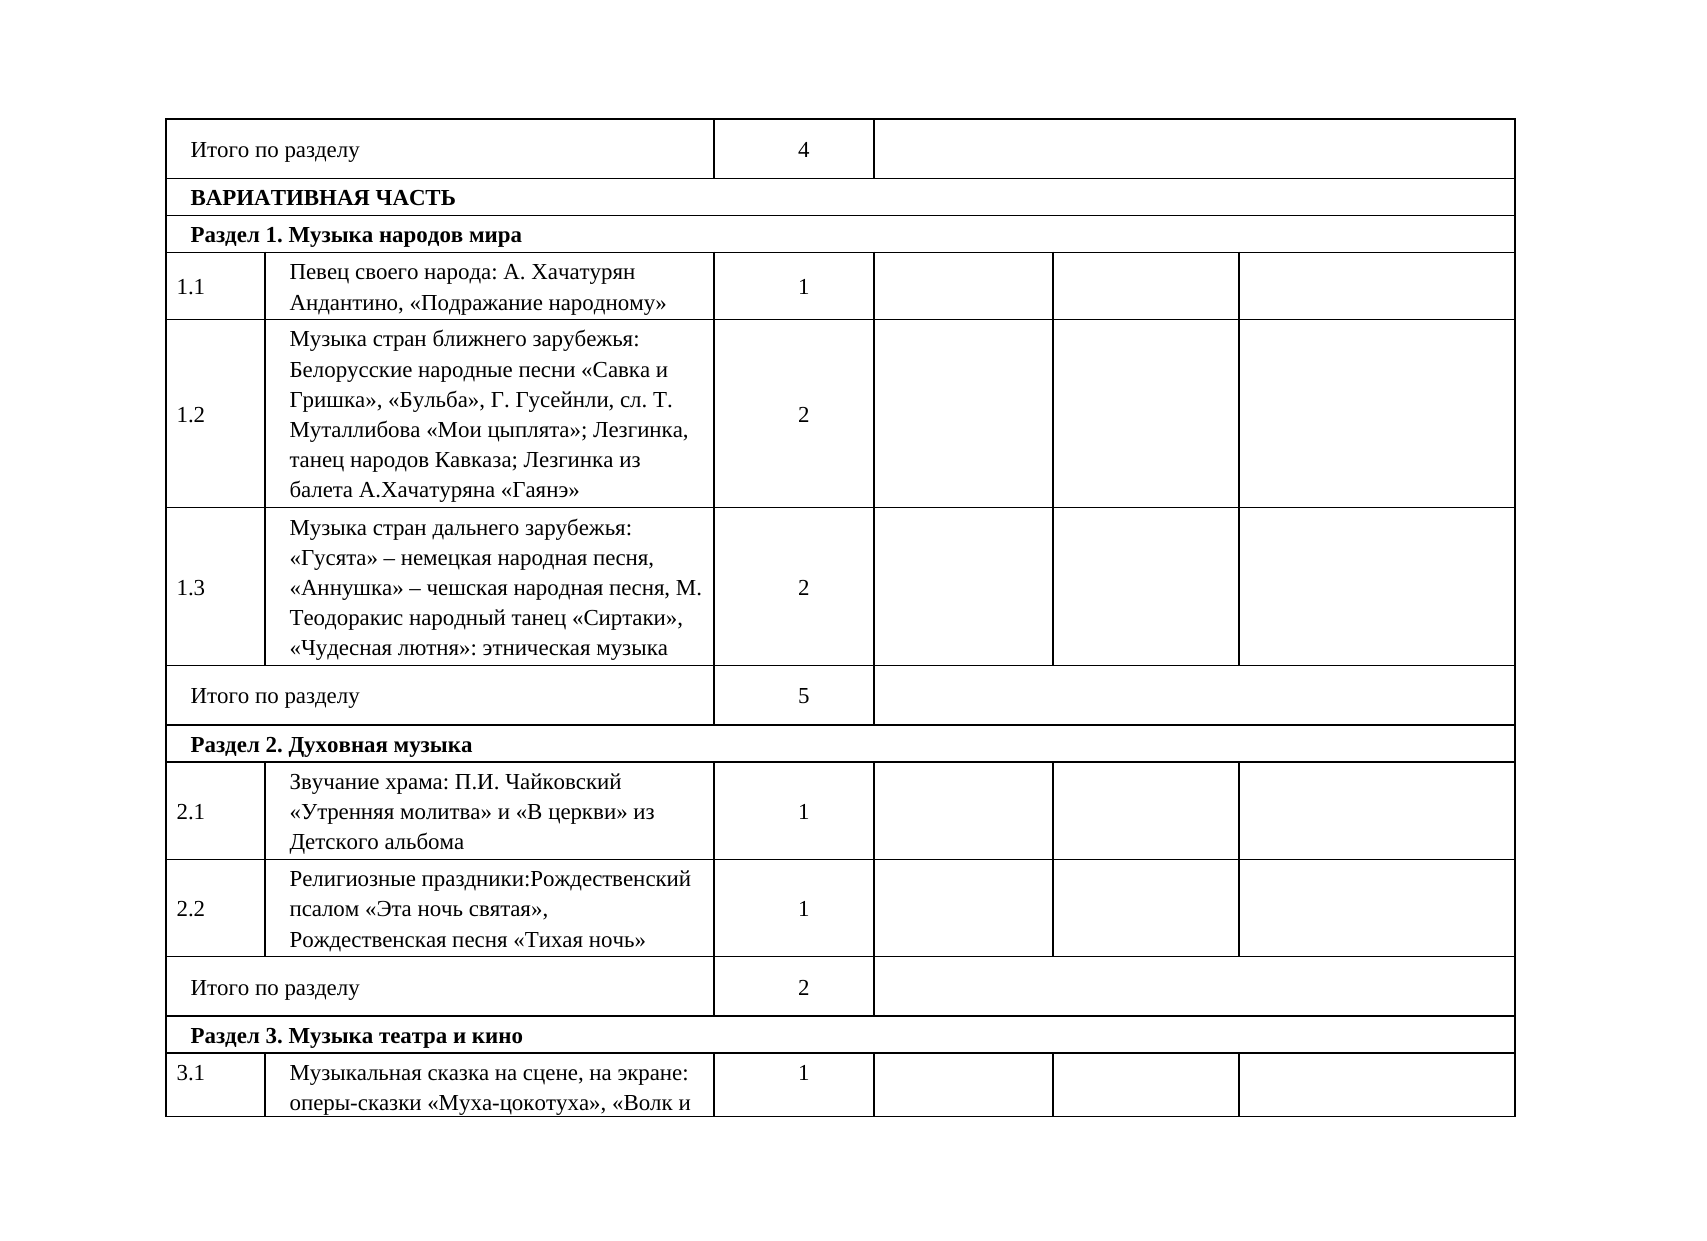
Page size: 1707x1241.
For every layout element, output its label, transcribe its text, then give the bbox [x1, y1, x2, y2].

table_cell 2 [715, 508, 873, 664]
table_cell 1 [715, 253, 873, 319]
table_cell [1054, 860, 1238, 956]
table_cell 2 [715, 320, 873, 507]
table_cell 2.1 [167, 763, 264, 858]
table_cell Раздел 1. Музыка народов мира [167, 216, 1514, 252]
table_cell [1240, 253, 1514, 319]
table_cell 1 [715, 860, 873, 956]
table_cell [1054, 1054, 1238, 1116]
table_cell [1240, 763, 1514, 858]
table_cell [875, 957, 1514, 1015]
table_cell Раздел 2. Духовная музыка [167, 726, 1514, 761]
table_cell [875, 320, 1052, 507]
table_cell [875, 508, 1052, 664]
table_cell 1.1 [167, 253, 264, 319]
table_cell [1240, 508, 1514, 664]
table_cell 2.2 [167, 860, 264, 956]
table_cell ВАРИАТИВНАЯ ЧАСТЬ [167, 179, 1514, 214]
table_cell Раздел 3. Музыка театра и кино [167, 1017, 1514, 1052]
table_cell [875, 860, 1052, 956]
table_cell 1 [715, 1054, 873, 1116]
table_cell [875, 253, 1052, 319]
table_cell Итого по разделу [167, 120, 713, 178]
table_cell 1.2 [167, 320, 264, 507]
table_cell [266, 1054, 713, 1116]
table_cell 1.3 [167, 508, 264, 664]
table_cell [1054, 508, 1238, 664]
table_cell Звучание храма: П.И. Чайковский «Утренняя молитва» и «В церкви» из Детского альбома [266, 763, 713, 858]
table_cell [1054, 763, 1238, 858]
table_cell Итого по разделу [167, 666, 713, 724]
table_cell 3.1 [167, 1054, 264, 1116]
table_cell 5 [715, 666, 873, 724]
table_cell [875, 1054, 1052, 1116]
table_cell 2 [715, 957, 873, 1015]
table_cell [1054, 320, 1238, 507]
table_cell [1240, 320, 1514, 507]
table_cell [1240, 1054, 1514, 1116]
table_cell Музыка стран дальнего зарубежья: «Гусята» – немецкая народная песня, «Аннушка» – чешская народная песня, М. Теодоракис народный танец «Сиртаки», «Чудесная лютня»: этническая музыка [266, 508, 713, 664]
table_cell Певец своего народа: А. Хачатурян Андантино, «Подражание народному» [266, 253, 713, 319]
table_cell [875, 666, 1514, 724]
table_cell 4 [715, 120, 873, 178]
table_cell [875, 763, 1052, 858]
table_cell [1054, 253, 1238, 319]
table_cell Итого по разделу [167, 957, 713, 1015]
table_cell 1 [715, 763, 873, 858]
table_cell [875, 120, 1514, 178]
table_cell Религиозные праздники:Рождественский псалом «Эта ночь святая», Рождественская песня «Тихая ночь» [266, 860, 713, 956]
table_cell [1240, 860, 1514, 956]
table_cell Музыка стран ближнего зарубежья: Белорусские народные песни «Савка и Гришка», «Бульба», Г. Гусейнли, сл. Т. Муталлибова «Мои цыплята»; Лезгинка, танец народов Кавказа; Лезгинка из балета А.Хачатуряна «Гаянэ» [266, 320, 713, 507]
